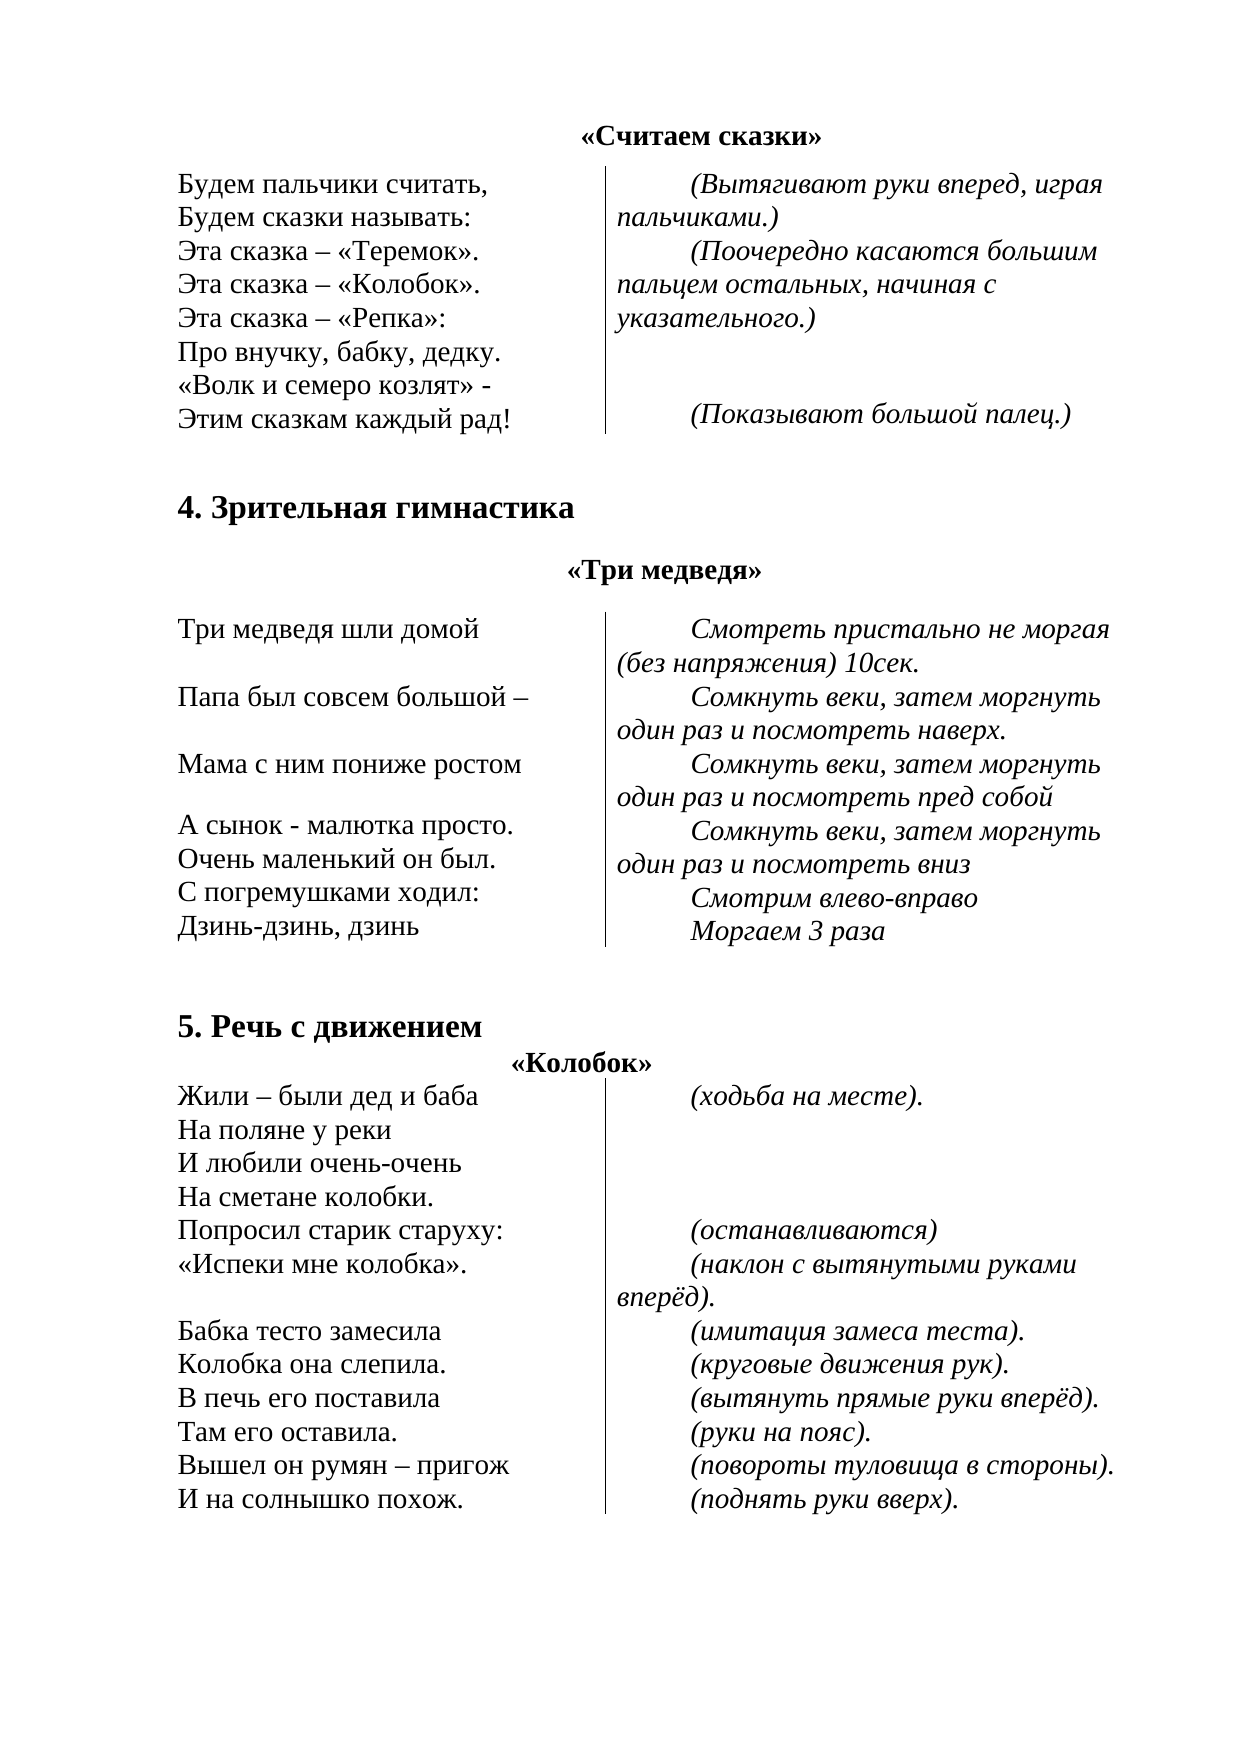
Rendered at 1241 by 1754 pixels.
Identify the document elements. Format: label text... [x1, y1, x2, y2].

text «Колобок» [177, 1045, 1152, 1078]
table_header Смотреть пристально не моргая (без напряжения) 10сек. Сомкнуть веки, затем моргнуть один раз и посмотреть наверх. Сомкнуть веки, затем моргнуть один раз и посмотреть пред собой Сомкнуть веки, затем моргнуть один раз и посмотреть вниз Смотрим влево-вправо Моргаем 3 раза [606, 612, 1163, 947]
text 5. Речь с движением [177, 1006, 1152, 1045]
table_header (ходьба на месте). (останавливаются) (наклон с вытянутыми руками вперёд). (имитация замеса теста). (круговые движения рук). (вытянуть прямые руки вперёд). (руки на пояс). (повороты туловища в стороны). (поднять руки вверх). [606, 1078, 1163, 1514]
table_header Будем пальчики считать, Будем сказки называть: Эта сказка – «Теремок». Эта сказка – «Колобок». Эта сказка – «Репка»: Про внучку, бабку, дедку. «Волк и семеро козлят» - Этим сказкам каждый рад! [166, 166, 605, 434]
text «Три медведя» [177, 552, 1152, 586]
table_header Жили – были дед и баба На поляне у реки И любили очень-очень На сметане колобки. Попросил старик старуху: «Испеки мне колобка». Бабка тесто замесила Колобка она слепила. В печь его поставила Там его оставила. Вышел он румян – пригож И на солнышко похож. [166, 1078, 605, 1514]
text «Считаем сказки» [177, 118, 1152, 152]
table_header (Вытягивают руки вперед, играя пальчиками.) (Поочередно касаются большим пальцем остальных, начиная с указательного.) (Показывают большой палец.) [606, 166, 1163, 434]
table_header Три медведя шли домой Папа был совсем большой – Мама с ним пониже ростом А сынок - малютка просто. Очень маленький он был. С погремушками ходил: Дзинь-дзинь, дзинь [166, 612, 605, 947]
text 4. Зрительная гимнастика [177, 487, 1152, 526]
